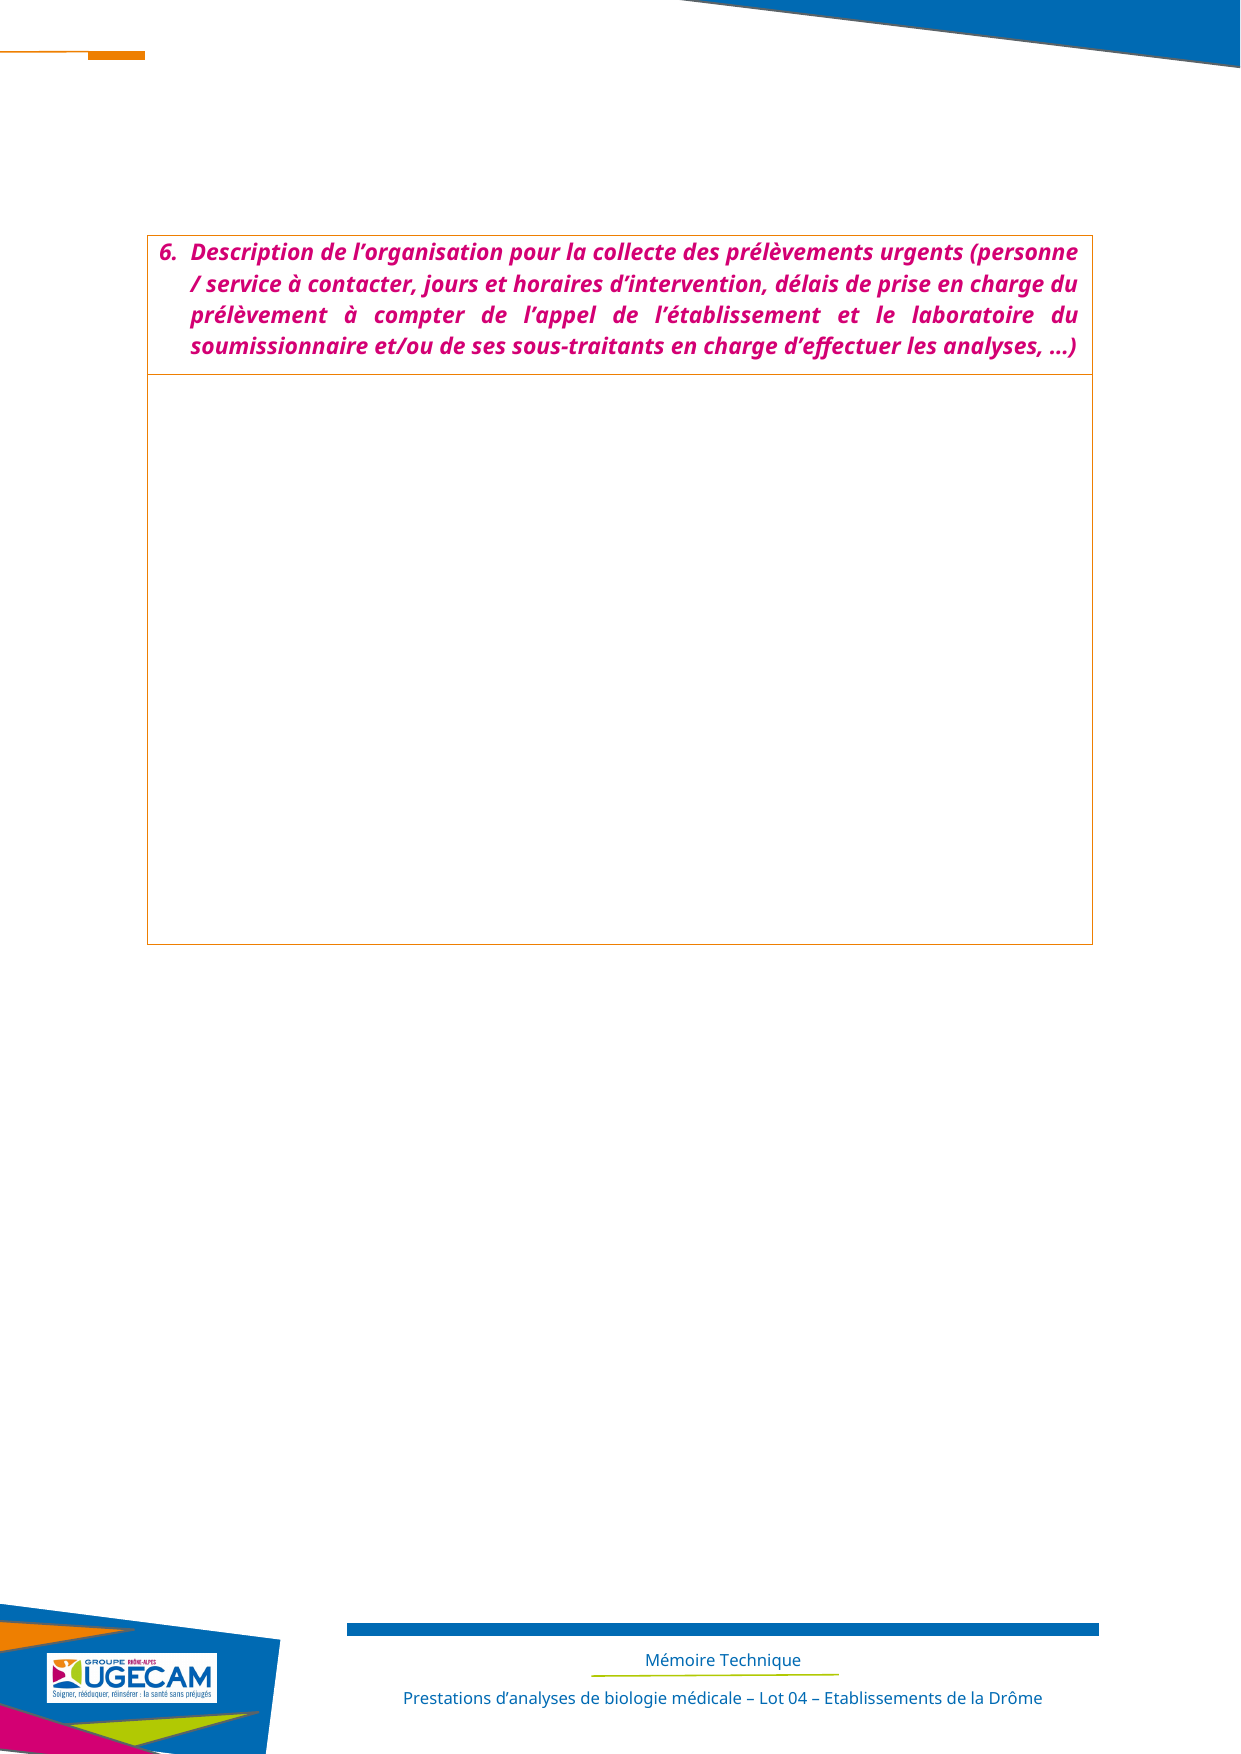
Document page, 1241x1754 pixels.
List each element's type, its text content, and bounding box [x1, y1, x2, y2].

picture [46, 1653, 217, 1703]
table_header Description de l’organisation pour la collecte des prélèvements urgents (personne / service à contacter, jours et horaires d’intervention, délais de prise en charge du prélèvement à compter de l’appel de l’établissement et le laboratoire du soumissionnaire et/ou de ses sous-traitants en charge d’effectuer les analyses, …) [148, 236, 1092, 374]
table_cell [148, 375, 1092, 943]
